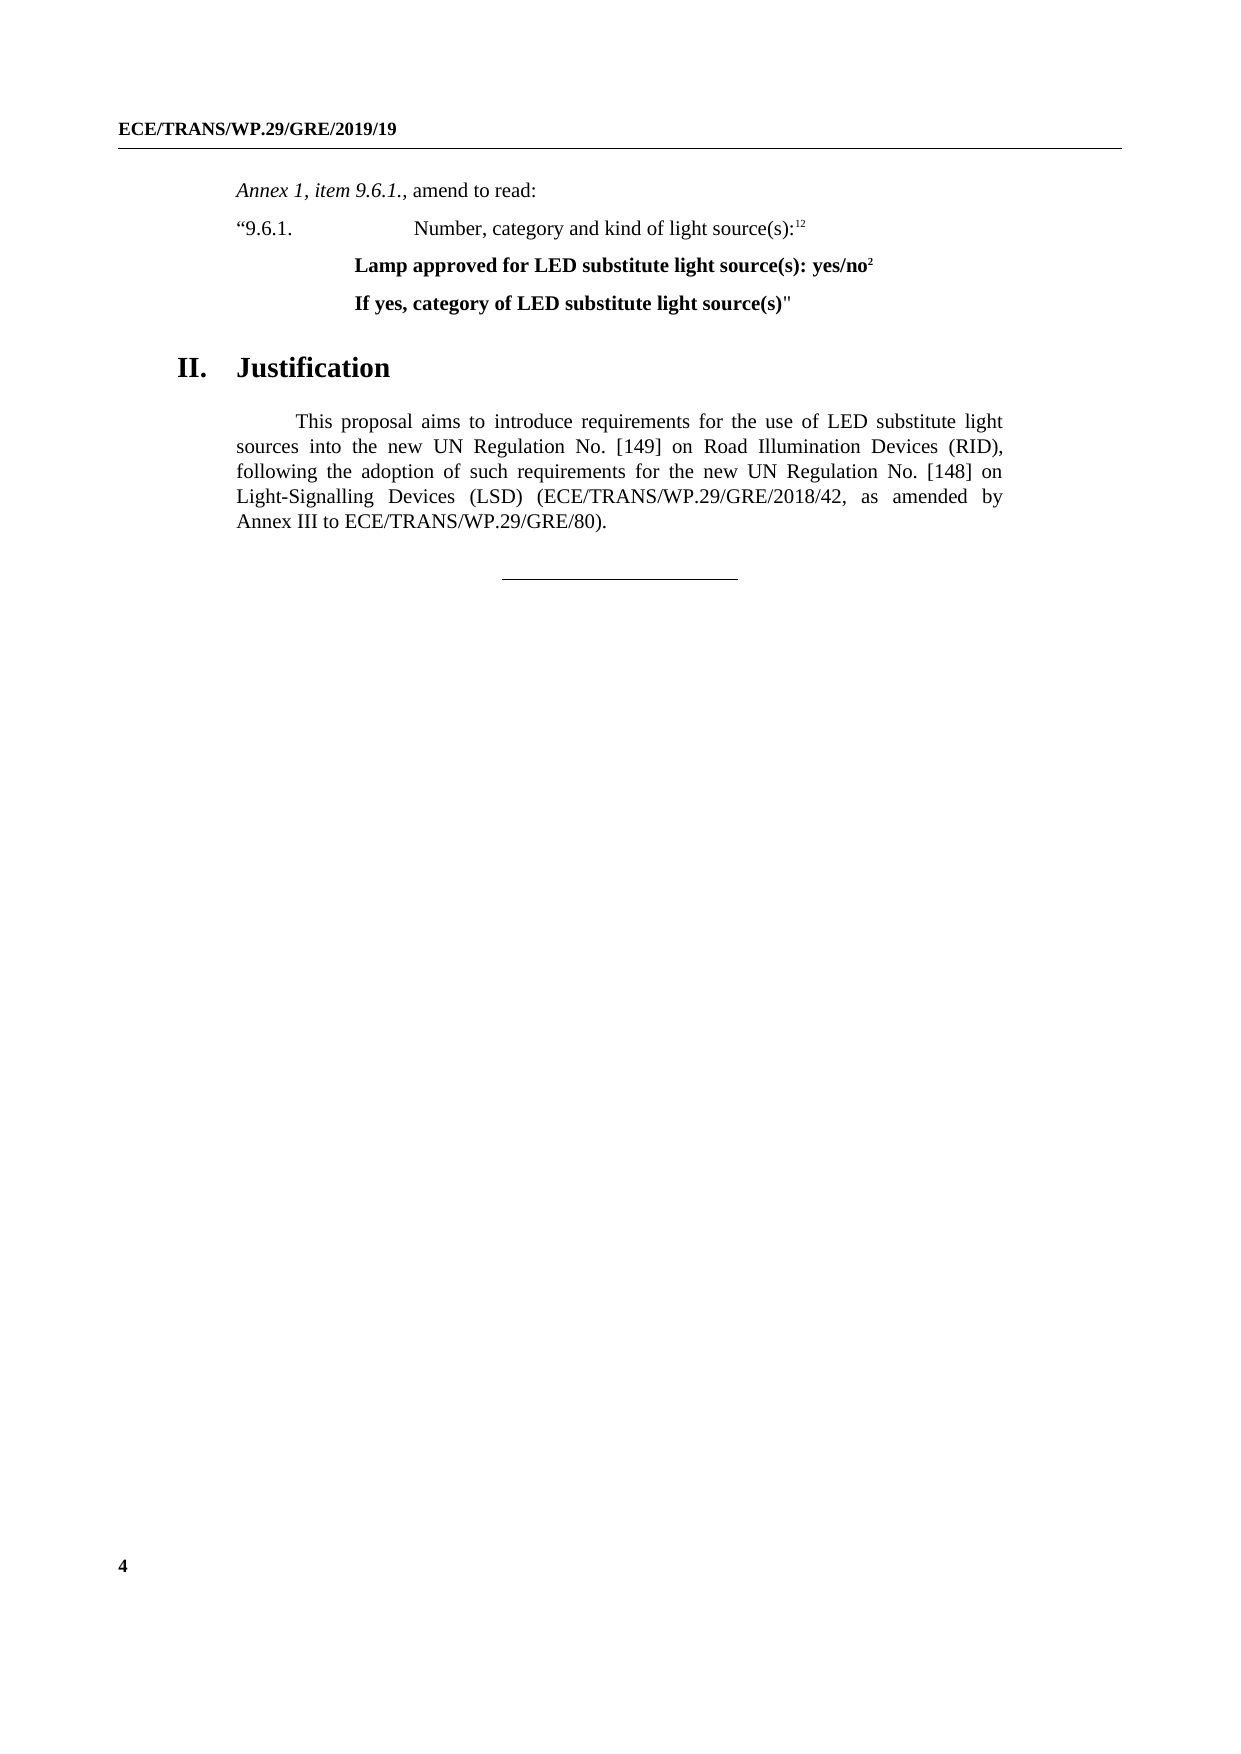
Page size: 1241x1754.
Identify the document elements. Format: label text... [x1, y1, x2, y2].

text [354, 252, 1004, 277]
text “9.6.1. Number, category and kind of light source(s):12 [236, 215, 1004, 240]
text II. Justification [118, 352, 1004, 383]
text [354, 290, 1004, 315]
text Annex 1, item 9.6.1., amend to read: [236, 177, 1004, 202]
text This proposal aims to introduce requirements for the use of LED substitute light sources into the new UN Regulation No. [149] on Road Illumination Devices (RID), following the adoption of such requirements for the new UN Regulation No. [148] on Light-Signalling Devices (LSD) (ECE/TRANS/WP.29/GRE/2018/42, as amended by Annex III to ECE/TRANS/WP.29/GRE/80). [236, 408, 1004, 533]
